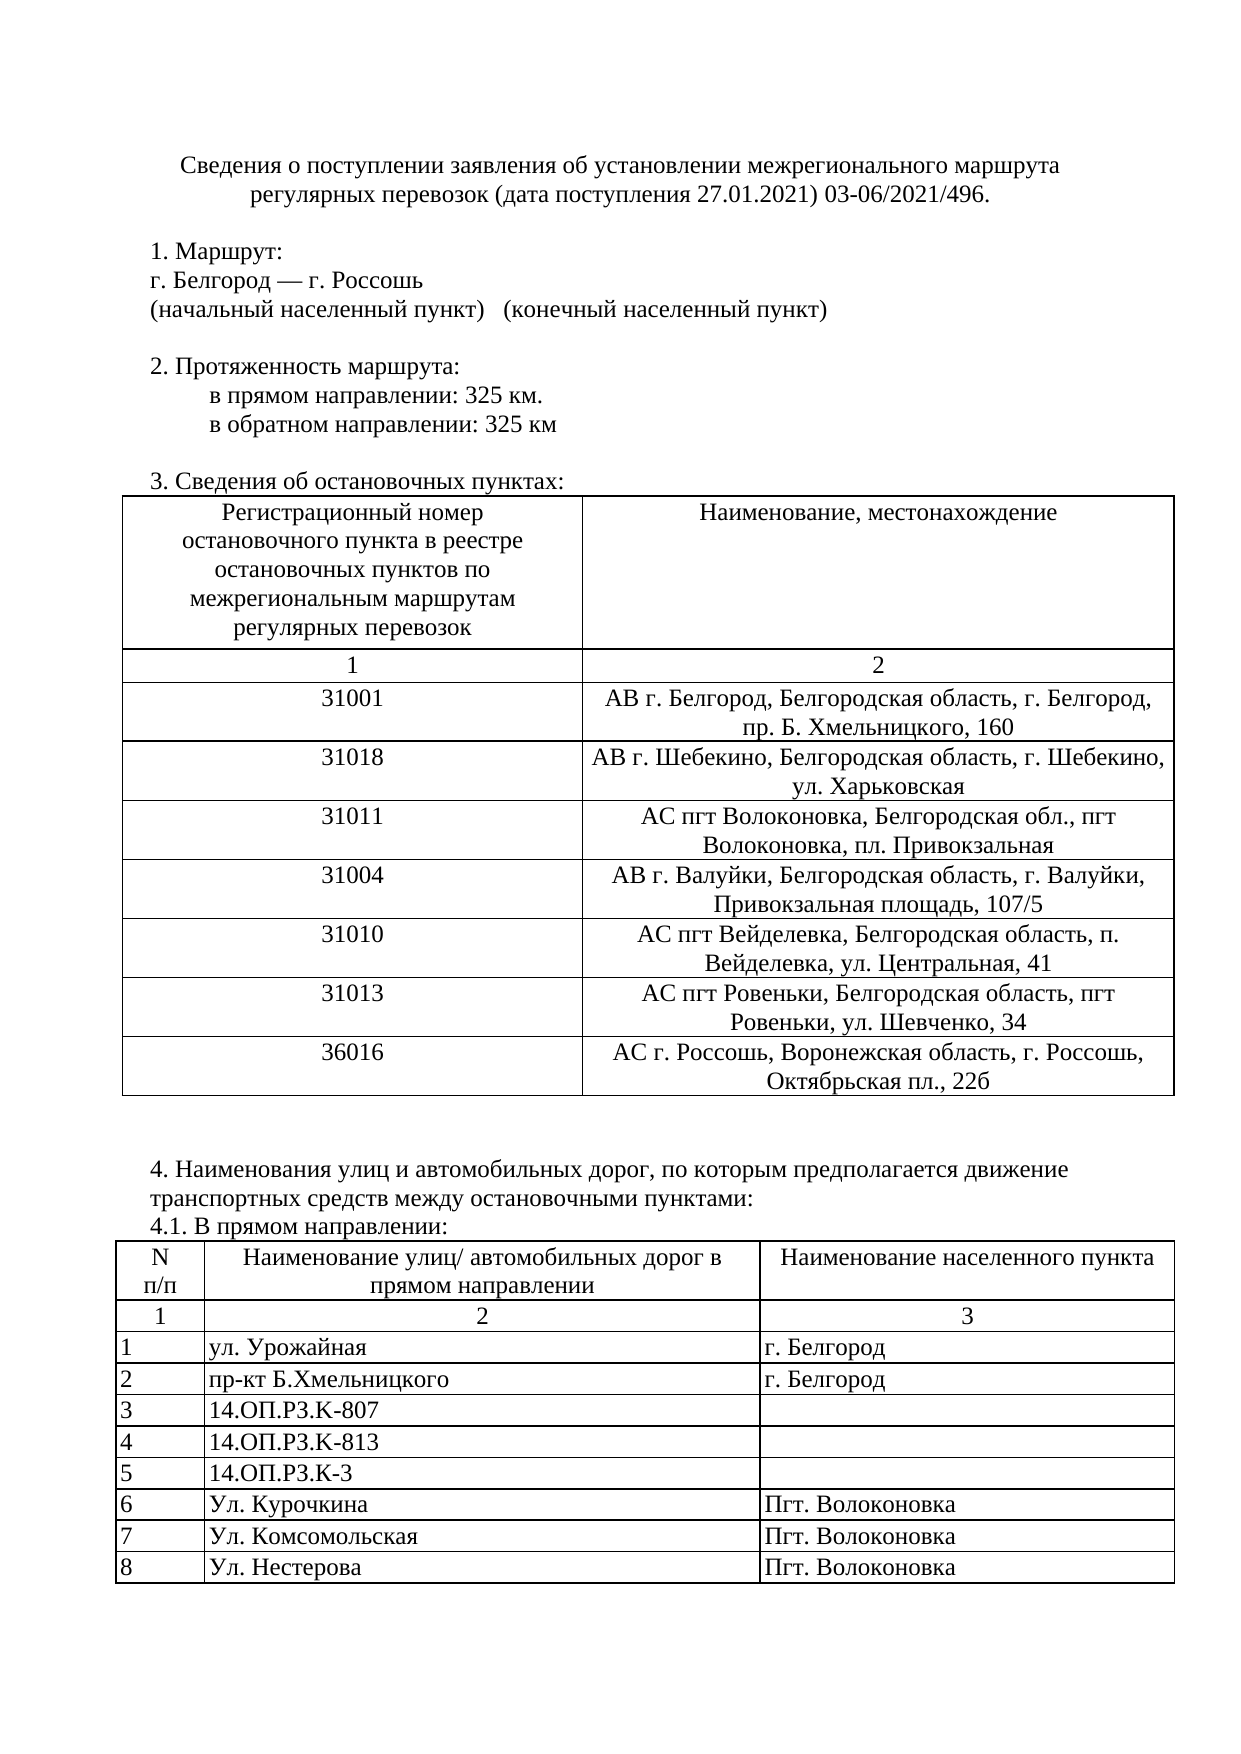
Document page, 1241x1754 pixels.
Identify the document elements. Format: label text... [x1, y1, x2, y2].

table_header Наименование, местонахождение [583, 497, 1173, 648]
table_cell 31013 [123, 978, 582, 1036]
table_cell 14.ОП.РЗ.K-813 [205, 1427, 759, 1456]
table_cell 31018 [123, 742, 582, 799]
table_cell 14.ОП.РЗ.K-807 [205, 1395, 759, 1425]
table_cell АВ г. Шебекино, Белгородская область, г. Шебекино, ул. Харьковская [583, 742, 1173, 799]
table_cell 4 [117, 1427, 204, 1456]
text г. Белгород — г. Россошь [150, 265, 1090, 294]
table_cell АВ г. Валуйки, Белгородская область, г. Валуйки, Привокзальная площадь, 107/5 [583, 860, 1173, 918]
table_cell 5 [117, 1458, 204, 1488]
table_cell Пгт. Волоконовка [761, 1521, 1174, 1551]
table_cell 1 [117, 1301, 204, 1331]
text 4. Наименования улиц и автомобильных дорог, по которым предполагается движение транспортных средств между остановочными пунктами: [150, 1154, 1090, 1211]
table_cell 3 [761, 1301, 1174, 1331]
text в прямом направлении: 325 км. [150, 380, 1090, 409]
table_cell Пгт. Волоконовка [761, 1552, 1174, 1582]
table_cell [761, 1458, 1174, 1488]
table_cell Ул. Курочкина [205, 1490, 759, 1519]
table_cell АВ г. Белгород, Белгородская область, г. Белгород, пр. Б. Хмельницкого, 160 [583, 683, 1173, 740]
table_cell г. Белгород [761, 1364, 1174, 1393]
table_cell г. Белгород [761, 1332, 1174, 1362]
table_header Наименование населенного пункта [761, 1242, 1174, 1299]
text 1. Маршрут: [150, 236, 1090, 265]
table_cell Ул. Комсомольская [205, 1521, 759, 1551]
table_header N п/п [117, 1242, 204, 1299]
text (начальный населенный пункт) (конечный населенный пункт) [150, 294, 1090, 322]
table_cell 8 [117, 1552, 204, 1582]
text 4.1. В прямом направлении: [150, 1211, 1090, 1240]
table_cell 31011 [123, 801, 582, 858]
table_header Регистрационный номер остановочного пункта в реестре остановочных пунктов по межрегиональным маршрутам регулярных перевозок [123, 497, 582, 648]
table_cell 3 [117, 1395, 204, 1425]
table_cell 36016 [123, 1037, 582, 1095]
table_cell 2 [205, 1301, 759, 1331]
table_cell 1 [117, 1332, 204, 1362]
table_cell 14.ОП.РЗ.К-3 [205, 1458, 759, 1488]
table_cell 31001 [123, 683, 582, 740]
table_cell ул. Урожайная [205, 1332, 759, 1362]
text 3. Сведения об остановочных пунктах: [150, 466, 1090, 495]
table_cell АС пгт Ровеньки, Белгородская область, пгт Ровеньки, ул. Шевченко, 34 [583, 978, 1173, 1036]
text Сведения о поступлении заявления об установлении межрегионального маршрута регулярных перевозок (дата поступления 27.01.2021) 03-06/2021/496. [150, 150, 1090, 207]
table_cell АС пгт Вейделевка, Белгородская область, п. Вейделевка, ул. Центральная, 41 [583, 919, 1173, 977]
table_cell АС пгт Волоконовка, Белгородская обл., пгт Волоконовка, пл. Привокзальная [583, 801, 1173, 858]
table_cell [761, 1427, 1174, 1456]
table_cell Ул. Нестерова [205, 1552, 759, 1582]
table_cell 2 [583, 650, 1173, 681]
table_cell 2 [117, 1364, 204, 1393]
table_cell 6 [117, 1490, 204, 1519]
table_cell АС г. Россошь, Воронежская область, г. Россошь, Октябрьская пл., 22б [583, 1037, 1173, 1095]
table_cell 7 [117, 1521, 204, 1551]
table_cell 31004 [123, 860, 582, 918]
table_cell пр-кт Б.Хмельницкого [205, 1364, 759, 1393]
table_header Наименование улиц/ автомобильных дорог в прямом направлении [205, 1242, 759, 1299]
table_cell Пгт. Волоконовка [761, 1490, 1174, 1519]
text в обратном направлении: 325 км [150, 409, 1090, 437]
text 2. Протяженность маршрута: [150, 351, 1090, 380]
table_cell [761, 1395, 1174, 1425]
table_cell 31010 [123, 919, 582, 977]
table_cell 1 [123, 650, 582, 681]
